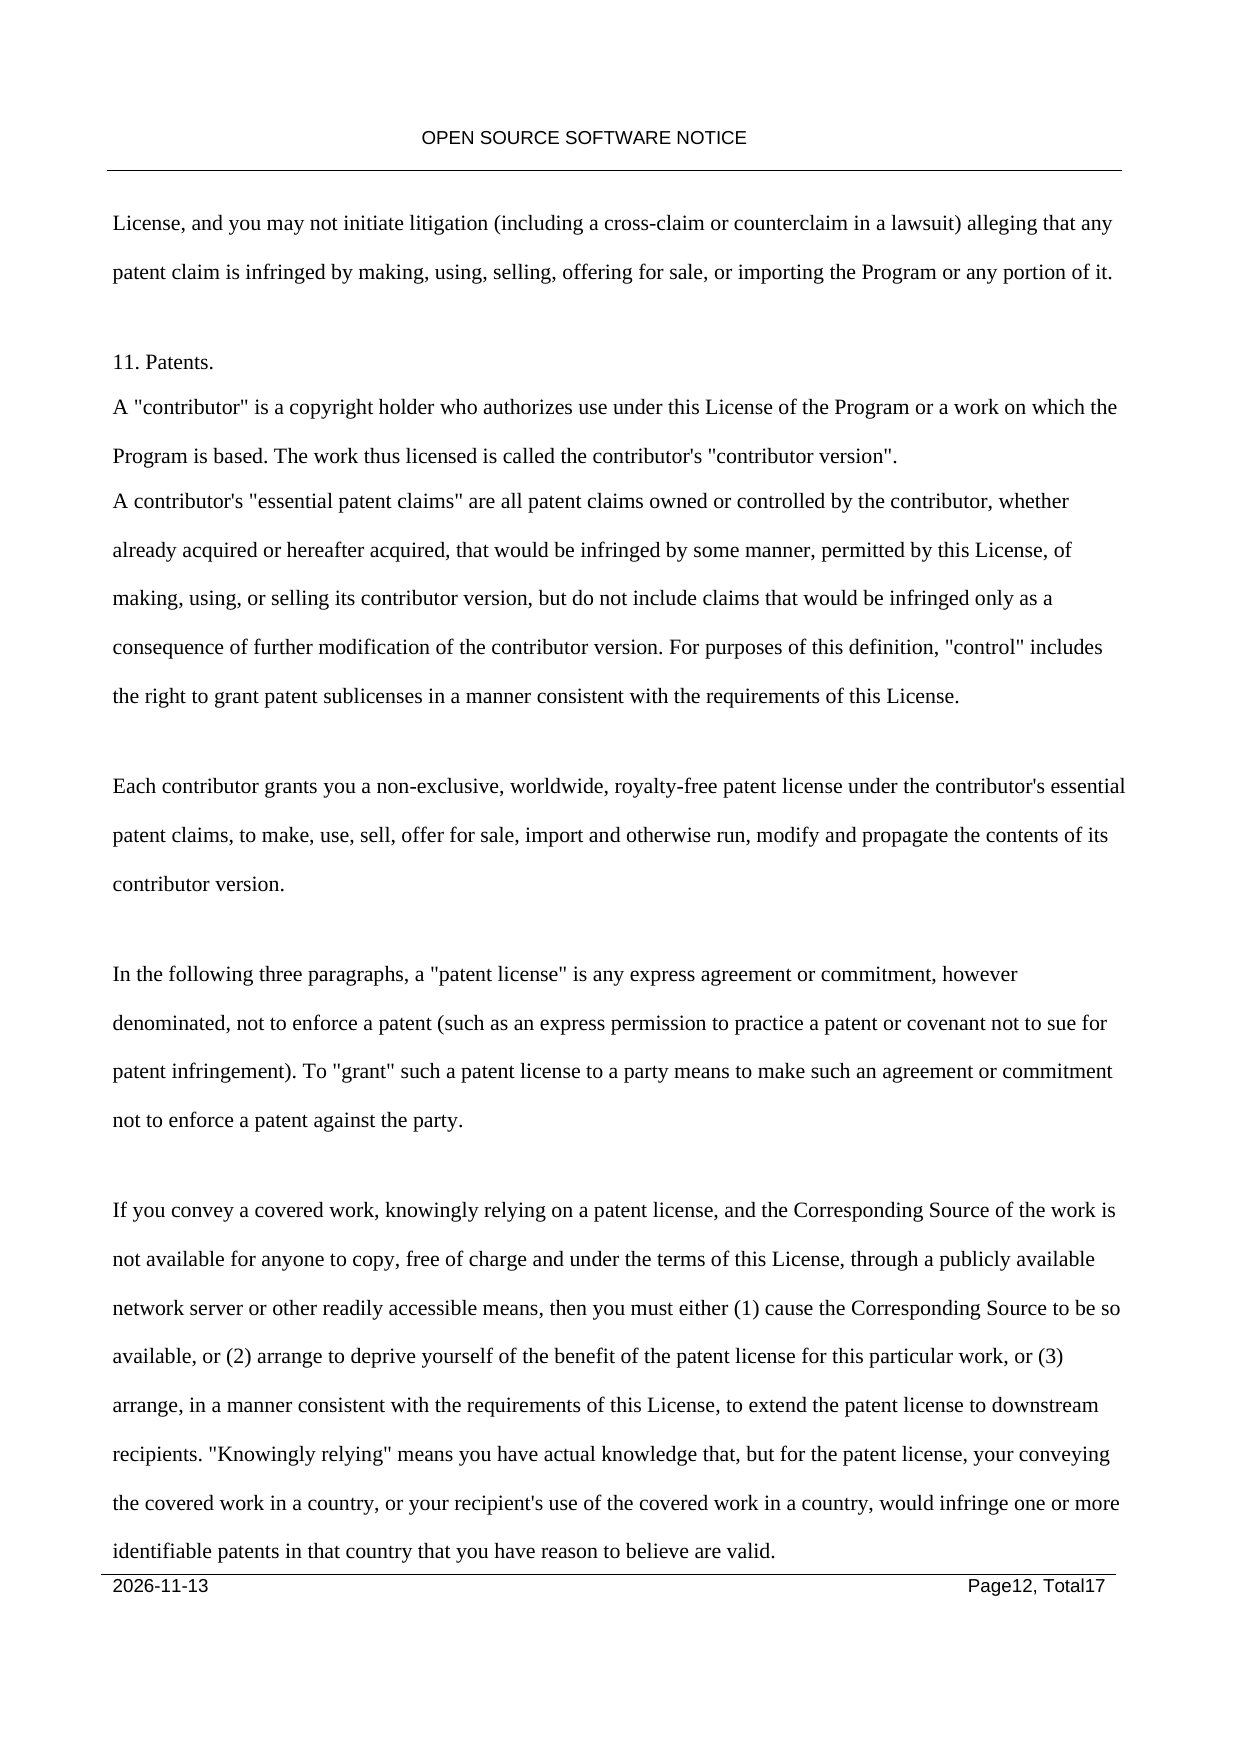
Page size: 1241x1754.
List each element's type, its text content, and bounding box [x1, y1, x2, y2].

text Each contributor grants you a non-exclusive, worldwide, royalty-free patent license under the contributor's essential patent claims, to make, use, sell, offer for sale, import and otherwise run, modify and propagate the contents of its contributor version. [112, 769, 1128, 899]
text A "contributor" is a copyright holder who authorizes use under this License of the Program or a work on which the Program is based. The work thus licensed is called the contributor's "contributor version". [112, 390, 1128, 472]
text If you convey a covered work, knowingly relying on a patent license, and the Corresponding Source of the work is not available for anyone to copy, free of charge and under the terms of this License, through a publicly available network server or other readily accessible means, then you must either (1) cause the Corresponding Source to be so available, or (2) arrange to deprive yourself of the benefit of the patent license for this particular work, or (3) arrange, in a manner consistent with the requirements of this License, to extend the patent license to downstream recipients. "Knowingly relying" means you have actual knowledge that, but for the patent license, your conveying the covered work in a country, or your recipient's use of the covered work in a country, would infringe one or more identifiable patents in that country that you have reason to believe are valid. [112, 1194, 1128, 1567]
text 11. Patents. [112, 345, 1128, 378]
text A contributor's "essential patent claims" are all patent claims owned or controlled by the contributor, whether already acquired or hereafter acquired, that would be infringed by some manner, permitted by this License, of making, using, or selling its contributor version, but do not include claims that would be infringed only as a consequence of further modification of the contributor version. For purposes of this definition, "control" includes the right to grant patent sublicenses in a manner consistent with the requirements of this License. [112, 484, 1128, 712]
text In the following three paragraphs, a "patent license" is any express agreement or commitment, however denominated, not to enforce a patent (such as an express permission to practice a patent or covenant not to sue for patent infringement). To "grant" such a patent license to a party means to make such an agreement or commitment not to enforce a patent against the party. [112, 957, 1128, 1136]
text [112, 206, 1128, 288]
